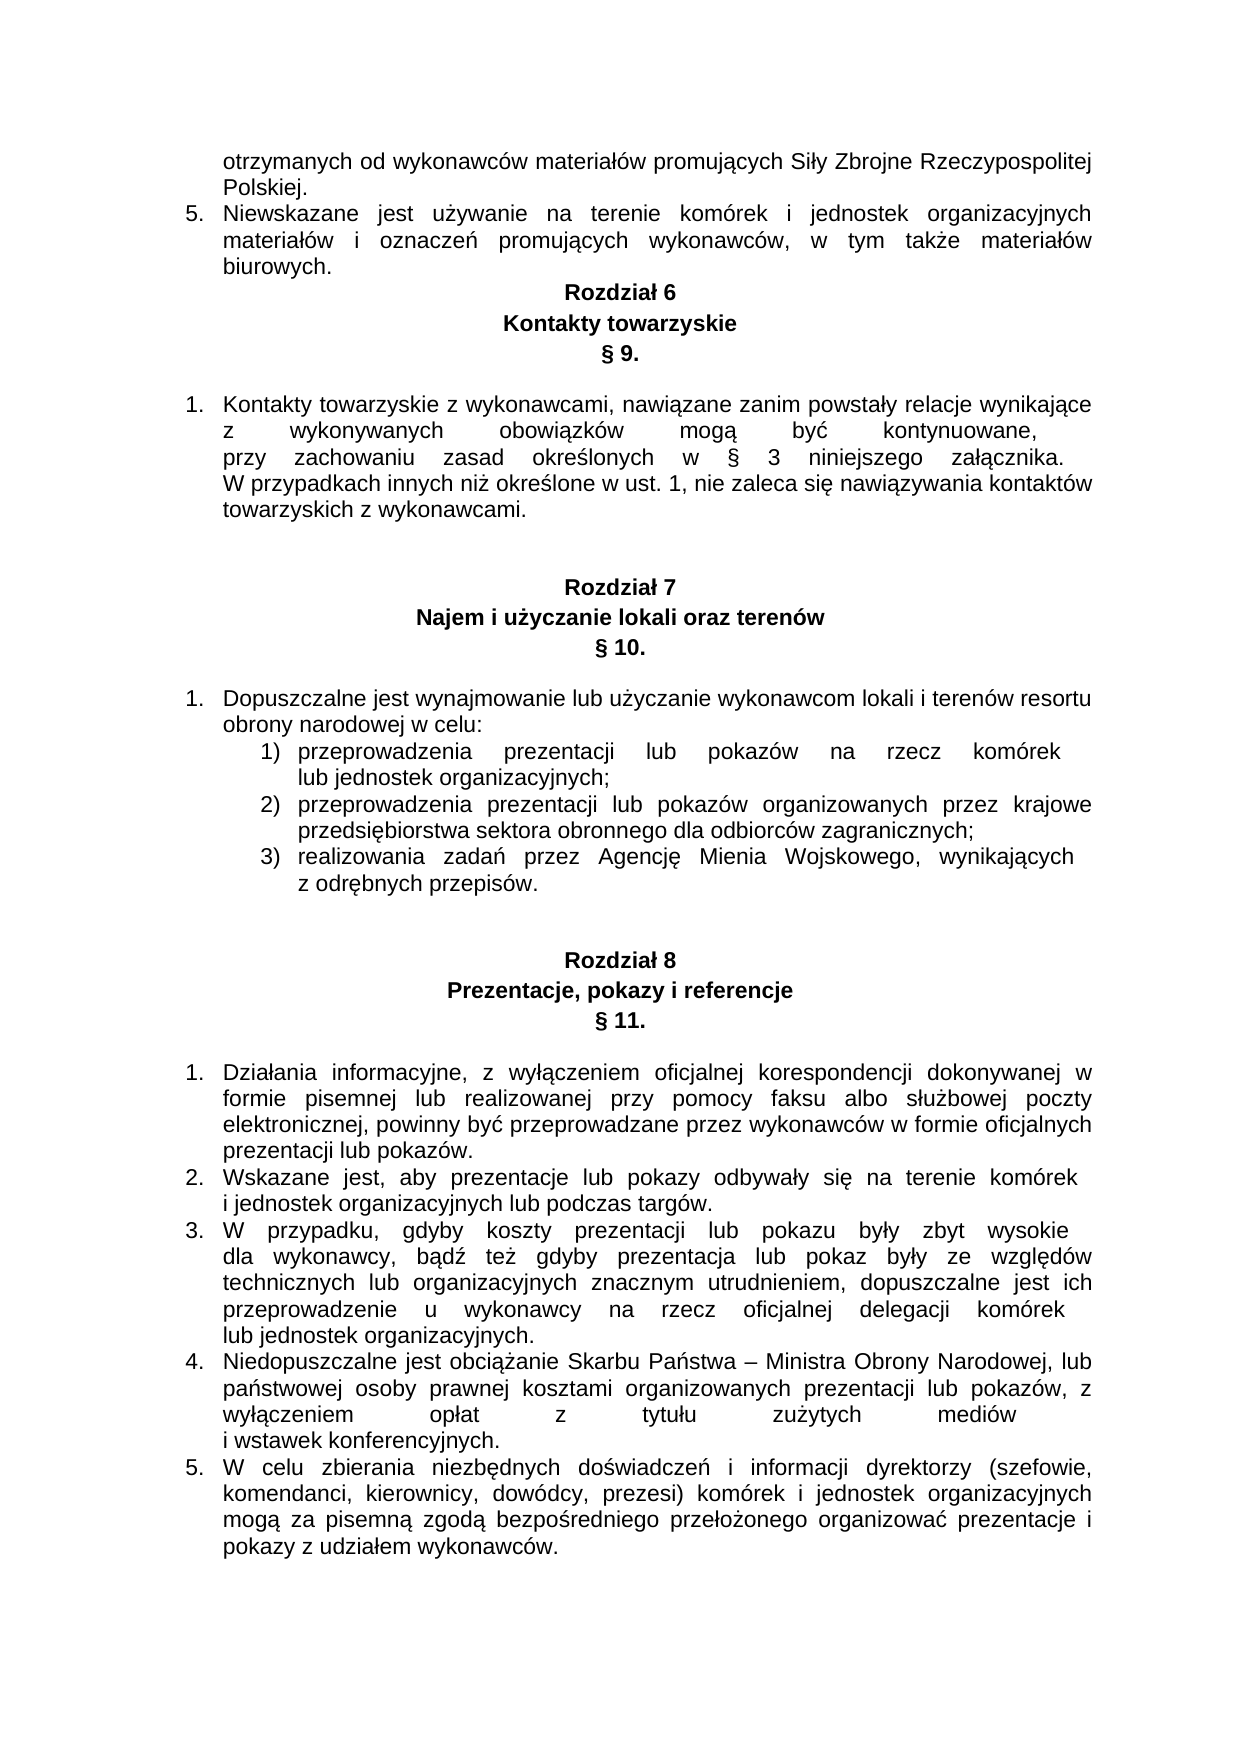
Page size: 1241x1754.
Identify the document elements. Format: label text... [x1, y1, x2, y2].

list Działania informacyjne, z wyłączeniem oficjalnej korespondencji dokonywanej w formie pisemnej lub realizowanej przy pomocy faksu albo służbowej poczty elektronicznej, powinny być przeprowadzane przez wykonawców w formie oficjalnych prezentacji lub pokazów. [185, 1058, 1093, 1164]
list Niewskazane jest używanie na terenie komórek i jednostek organizacyjnych materiałów i oznaczeń promujących wykonawców, w tym także materiałów biurowych. [185, 200, 1093, 279]
list W celu zbierania niezbędnych doświadczeń i informacji dyrektorzy (szefowie, komendanci, kierownicy, dowódcy, prezesi) komórek i jednostek organizacyjnych mogą za pisemną zgodą bezpośredniego przełożonego organizować prezentacje i pokazy z udziałem wykonawców. [185, 1454, 1093, 1559]
text Rozdział 6 Kontakty towarzyskie § 9. [148, 279, 1093, 366]
list Kontakty towarzyskie z wykonawcami, nawiązane zanim powstały relacje wynikające z wykonywanych obowiązków mogą być kontynuowane, przy zachowaniu zasad określonych w § 3 niniejszego załącznika. W przypadkach innych niż określone w ust. 1, nie zaleca się nawiązywania kontaktów towarzyskich z wykonawcami. [185, 391, 1093, 523]
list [185, 148, 1093, 200]
list realizowania zadań przez Agencję Mienia Wojskowego, wynikających z odrębnych przepisów. [260, 843, 1093, 896]
list W przypadku, gdyby koszty prezentacji lub pokazu były zbyt wysokie dla wykonawcy, bądź też gdyby prezentacja lub pokaz były ze względów technicznych lub organizacyjnych znacznym utrudnieniem, dopuszczalne jest ich przeprowadzenie u wykonawcy na rzecz oficjalnej delegacji komórek lub jednostek organizacyjnych. [185, 1217, 1093, 1348]
list Dopuszczalne jest wynajmowanie lub użyczanie wykonawcom lokali i terenów resortu obrony narodowej w celu: [185, 685, 1093, 738]
list przeprowadzenia prezentacji lub pokazów organizowanych przez krajowe przedsiębiorstwa sektora obronnego dla odbiorców zagranicznych; [260, 791, 1093, 843]
text Rozdział 8 Prezentacje, pokazy i referencje § 11. [148, 947, 1093, 1034]
list przeprowadzenia prezentacji lub pokazów na rzecz komórek lub jednostek organizacyjnych; [260, 738, 1093, 791]
list Niedopuszczalne jest obciążanie Skarbu Państwa – Ministra Obrony Narodowej, lub państwowej osoby prawnej kosztami organizowanych prezentacji lub pokazów, z wyłączeniem opłat z tytułu zużytych mediów i wstawek konferencyjnych. [185, 1348, 1093, 1454]
text Rozdział 7 Najem i użyczanie lokali oraz terenów § 10. [148, 574, 1093, 660]
list Wskazane jest, aby prezentacje lub pokazy odbywały się na terenie komórek i jednostek organizacyjnych lub podczas targów. [185, 1164, 1093, 1217]
